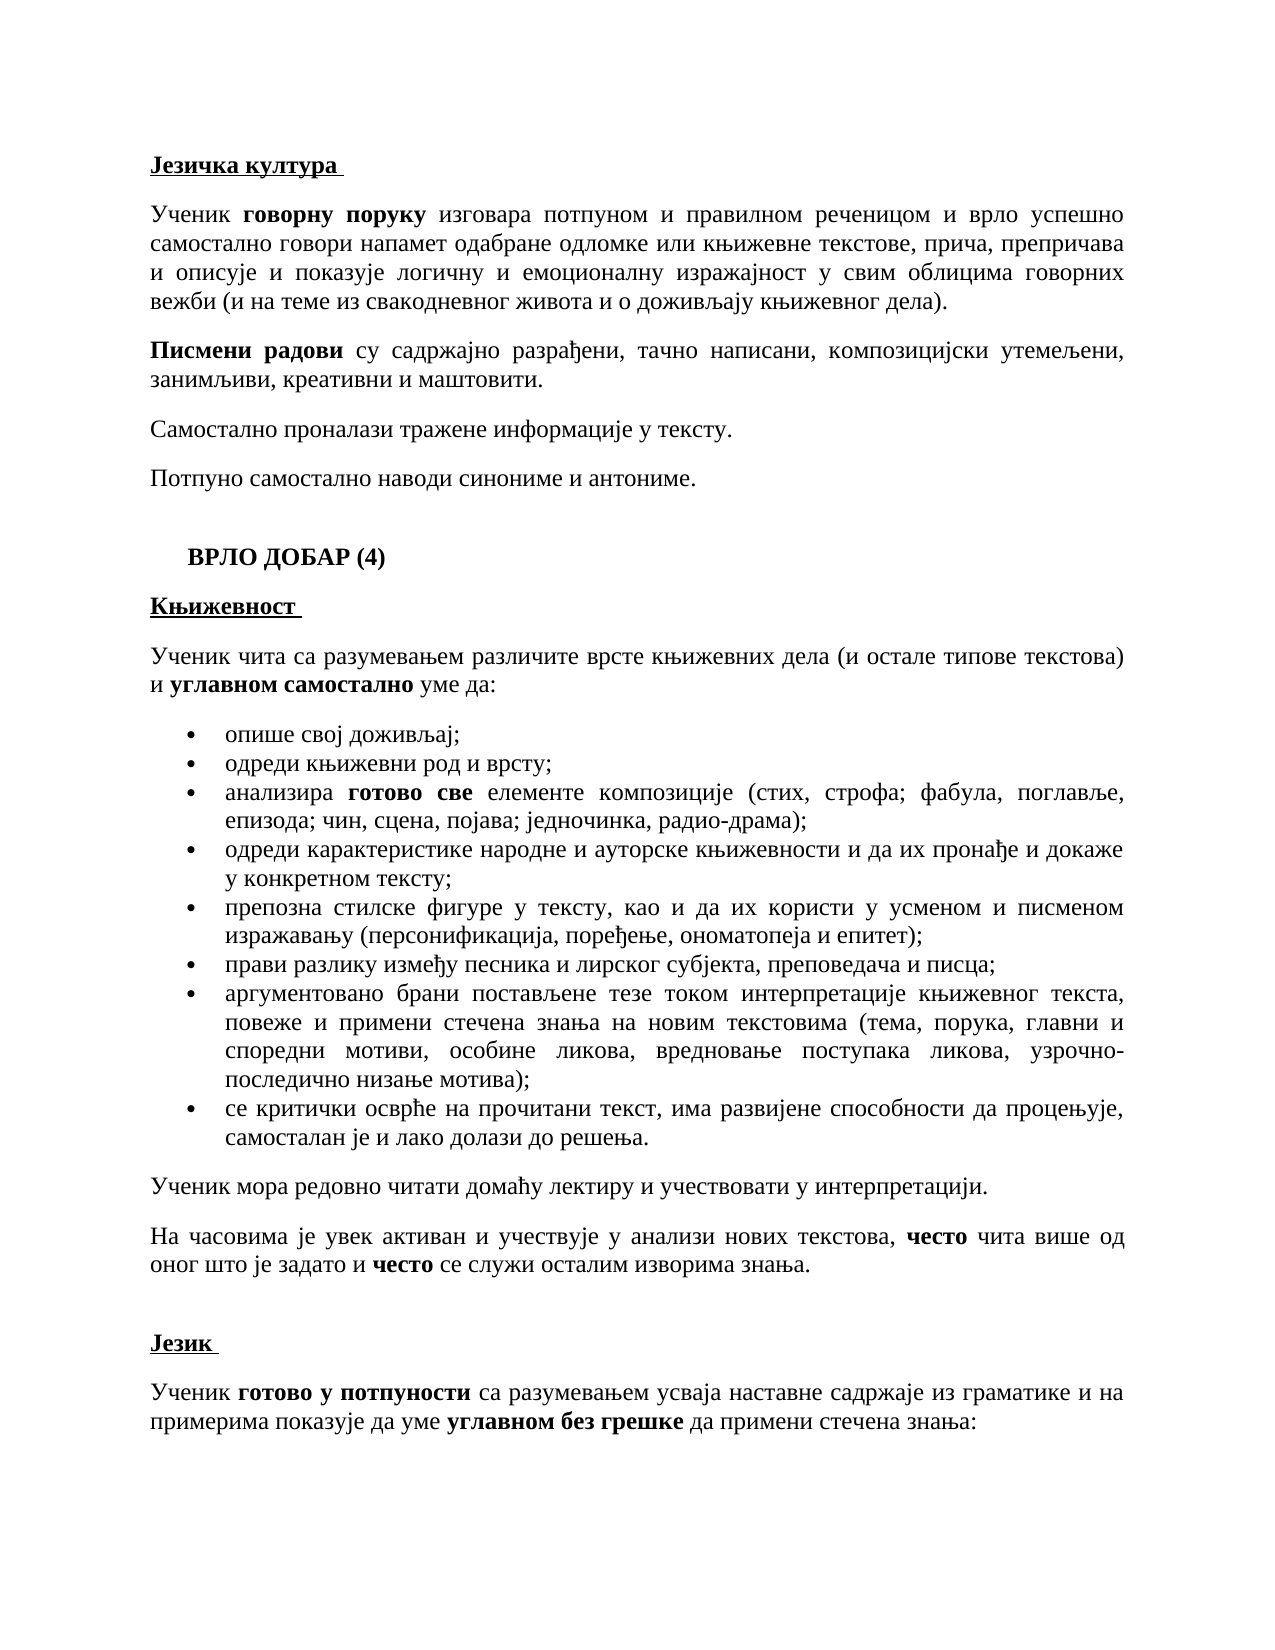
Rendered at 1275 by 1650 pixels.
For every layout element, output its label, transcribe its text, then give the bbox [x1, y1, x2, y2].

text Ученик мора редовно читати домаћу лектиру и учествовати у интерпретацији. [150, 1171, 1125, 1200]
text Самостално проналази тражене информације у тексту. [150, 414, 1125, 442]
list одреди књижевни род и врсту; [187, 748, 1125, 777]
list аргументовано брани постављене тезе током интерпретације књижевног текста, повеже и примени стечена знања на новим текстовима (тема, порука, главни и споредни мотиви, особине ликова, вредновање поступака ликова, узрочно-последично низање мотива); [187, 978, 1125, 1093]
list препозна стилске фигуре у тексту, као и да их користи у усменом и писменом изражавању (персонификација, поређење, ономатопеја и епитет); [187, 892, 1125, 949]
text На часовима је увек активан и учествује у анализи нових текстова, често чита више од оног што је задато и често се служи осталим изворима знања. [150, 1221, 1125, 1278]
list одреди карактеристике народне и ауторске књижевности и да их пронађе и докаже у конкретном тексту; [187, 834, 1125, 892]
text Ученик говорну поруку изговара потпуном и правилном реченицом и врло успешно самостално говори напамет одабране одломке или књижевне текстове, прича, препричава и описује и показује логичну и емоционалну изражајност у свим облицима говорних вежби (и на теме из свакодневног живота и о доживљају књижевног дела). [150, 199, 1125, 314]
text Језик [150, 1328, 1125, 1357]
list опише свој доживљај; [187, 719, 1125, 748]
text Ученик готово у потпуности са разумевањем усваја наставне садржаје из граматике и на примерима показује да уме углавном без грешке да примени стечена знања: [150, 1377, 1125, 1435]
text Писмени радови су садржајно разрађени, тачно написани, композицијски утемељени, занимљиви, креативни и маштовити. [150, 335, 1125, 393]
text Језичка култура [150, 150, 1125, 179]
text Ученик чита са разумевањем различите врсте књижевних дела (и остале типове текстова) и углавном самостално уме да: [150, 641, 1125, 698]
text Књижевност [150, 591, 1125, 620]
list се критички осврће на прочитани текст, има развијене способности да процењује, самосталан је и лако долази до решења. [187, 1093, 1125, 1150]
list прави разлику између песника и лирског субјекта, преповедача и писца; [187, 949, 1125, 978]
text ВРЛО ДОБАР (4) [187, 542, 1125, 570]
list анализира готово све елементе композиције (стих, строфа; фабула, поглавље, епизода; чин, сцена, појава; једночинка, радио-драма); [187, 777, 1125, 834]
text Потпуно самостално наводи синониме и антониме. [150, 463, 1125, 492]
